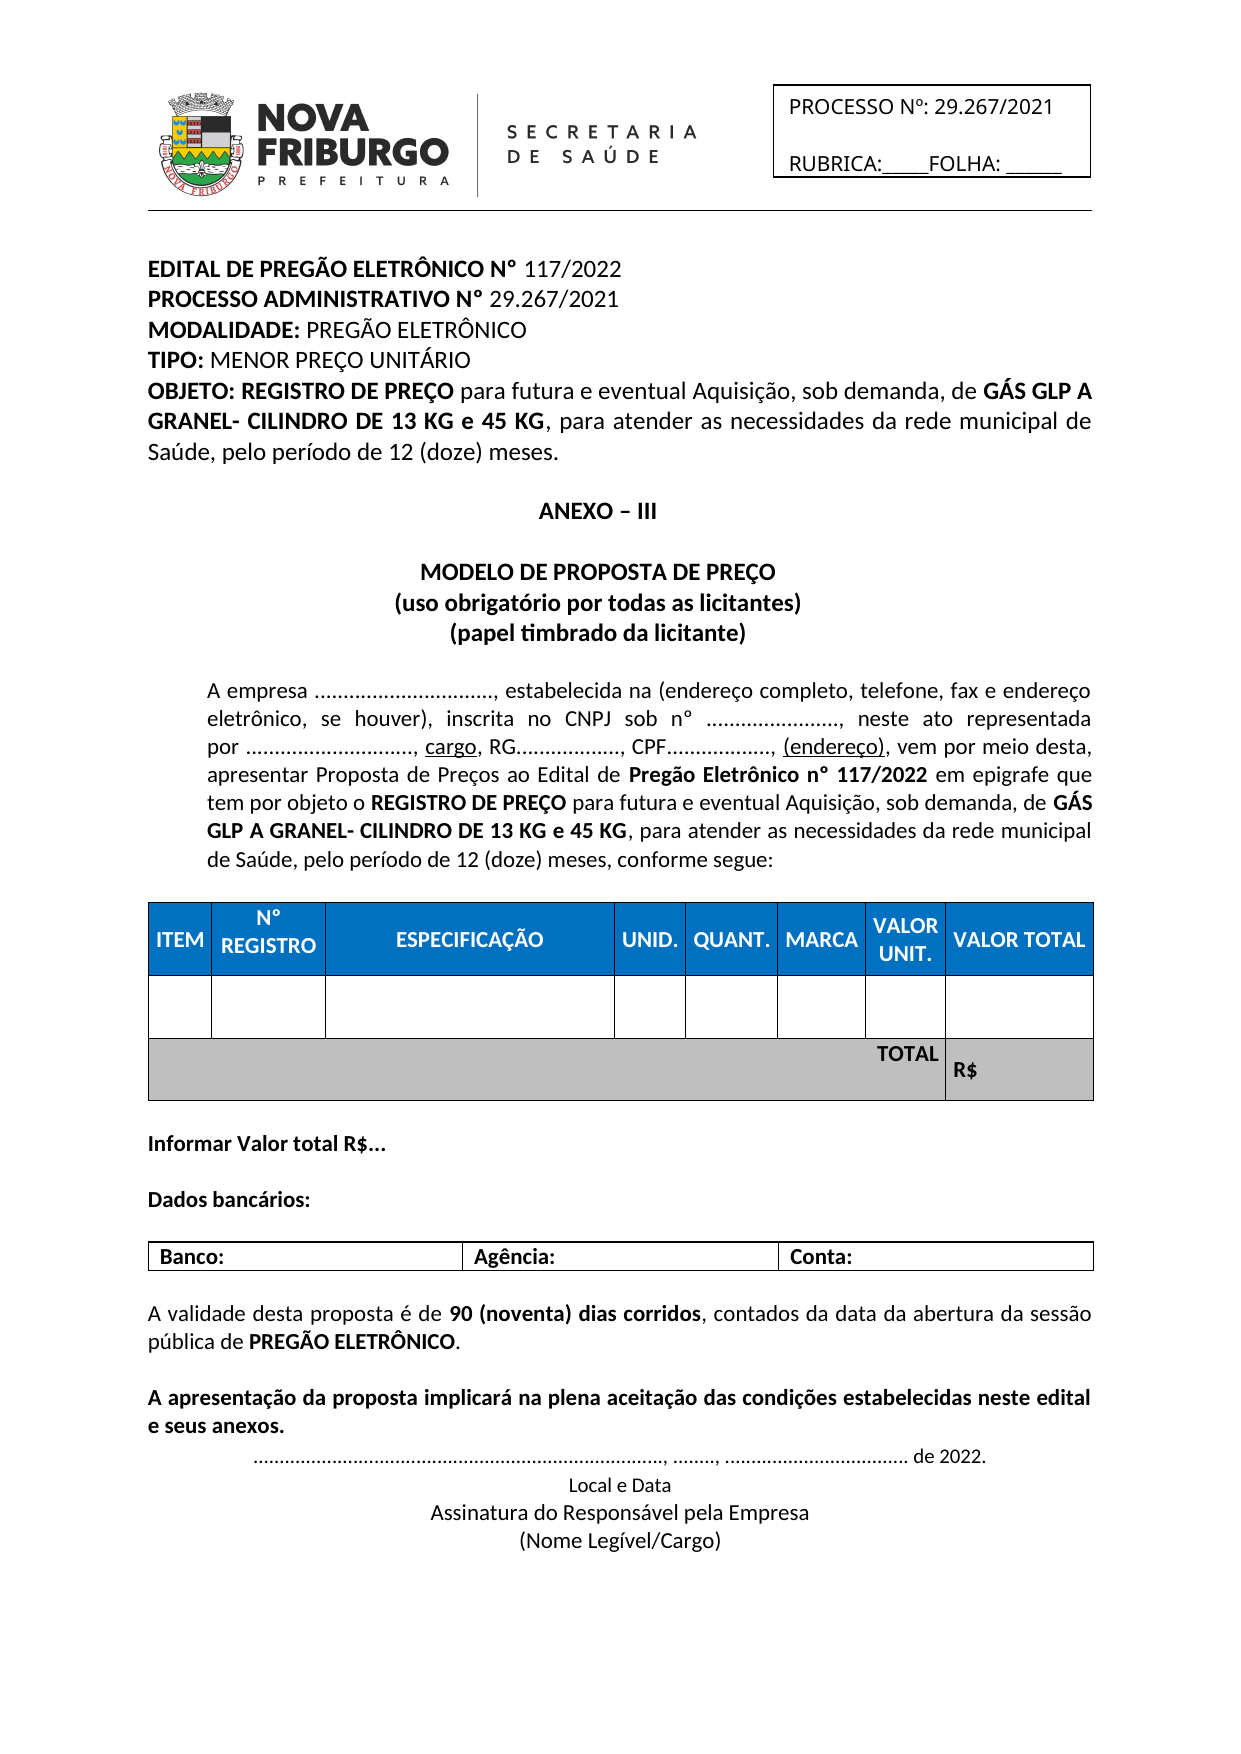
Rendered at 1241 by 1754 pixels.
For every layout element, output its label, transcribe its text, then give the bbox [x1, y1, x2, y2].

table_header UNID. [615, 903, 685, 975]
table_header ITEM [149, 903, 211, 975]
text ANEXO – III [103, 495, 1092, 526]
table_header MARCA [778, 903, 865, 975]
text (uso obrigatório por todas as licitantes) [103, 587, 1092, 617]
text A validade desta proposta é de 90 (noventa) dias corridos, contados da data da abertura da sessão pública de PREGÃO ELETRÔNICO. [148, 1299, 1092, 1356]
text (papel timbrado da licitante) [103, 617, 1092, 648]
table_header Banco: [149, 1243, 462, 1270]
table_cell [615, 976, 685, 1038]
text Local e Data [148, 1469, 1092, 1498]
text Modelo de proposta DE PREÇO [103, 556, 1092, 587]
table_cell R$ [946, 1039, 1093, 1100]
text Dados bancários: [148, 1185, 1092, 1213]
table_cell [212, 976, 325, 1038]
table_cell [778, 976, 865, 1038]
table_header QUANT. [686, 903, 777, 975]
text .............................................................................., ........, ................................... de 2022. [148, 1439, 1092, 1469]
list A empresa ..............................., estabelecida na (endereço completo, telefone, fax e endereço eletrônico, se houver), inscrita no CNPJ sob nº ......................., neste ato representada por ............................., cargo, RG.................., CPF.................., (endereço), vem por meio desta, apresentar Proposta de Preços ao Edital de Pregão Eletrônico nº 117/2022 em epigrafe que tem por objeto o REGISTRO DE PREÇO para futura e eventual Aquisição, sob demanda, de GÁS GLP A GRANEL- CILINDRO DE 13 KG e 45 KG, para atender as necessidades da rede municipal de Saúde, pelo período de 12 (doze) meses, conforme segue: [207, 676, 1092, 873]
picture [147, 83, 712, 209]
text OBJETO: REGISTRO DE PREÇO para futura e eventual Aquisição, sob demanda, de GÁS GLP A GRANEL- CILINDRO DE 13 KG e 45 KG, para atender as necessidades da rede municipal de Saúde, pelo período de 12 (doze) meses. [148, 375, 1092, 466]
text MODALIDADE: PREGÃO ELETRÔNICO [148, 314, 1092, 344]
table_cell [946, 976, 1093, 1038]
text EDITAL DE PREGÃO ELETRÔNICO Nº 117/2022 [148, 253, 1092, 283]
table_cell [866, 976, 945, 1038]
text A apresentação da proposta implicará na plena aceitação das condições estabelecidas neste edital e seus anexos. [148, 1383, 1092, 1439]
table_cell [149, 976, 211, 1038]
table_cell TOTAL [149, 1039, 945, 1100]
table_header Agência: [463, 1243, 778, 1270]
text Informar Valor total R$... [148, 1129, 1092, 1157]
text Assinatura do Responsável pela Empresa [148, 1498, 1092, 1526]
text PROCESSO ADMINISTRATIVO Nº 29.267/2021 [148, 283, 1092, 314]
table_header VALOR UNIT. [866, 903, 945, 975]
text TIPO: MENOR PREÇO UNITÁRIO [148, 344, 1092, 375]
table_header ESPECIFICAÇÃO [326, 903, 614, 975]
table_cell [326, 976, 614, 1038]
text (Nome Legível/Cargo) [148, 1526, 1092, 1554]
table_header VALOR TOTAL [946, 903, 1093, 975]
table_header Conta: [779, 1243, 1093, 1270]
table_header Nº REGISTRO [212, 903, 325, 975]
table_cell [686, 976, 777, 1038]
